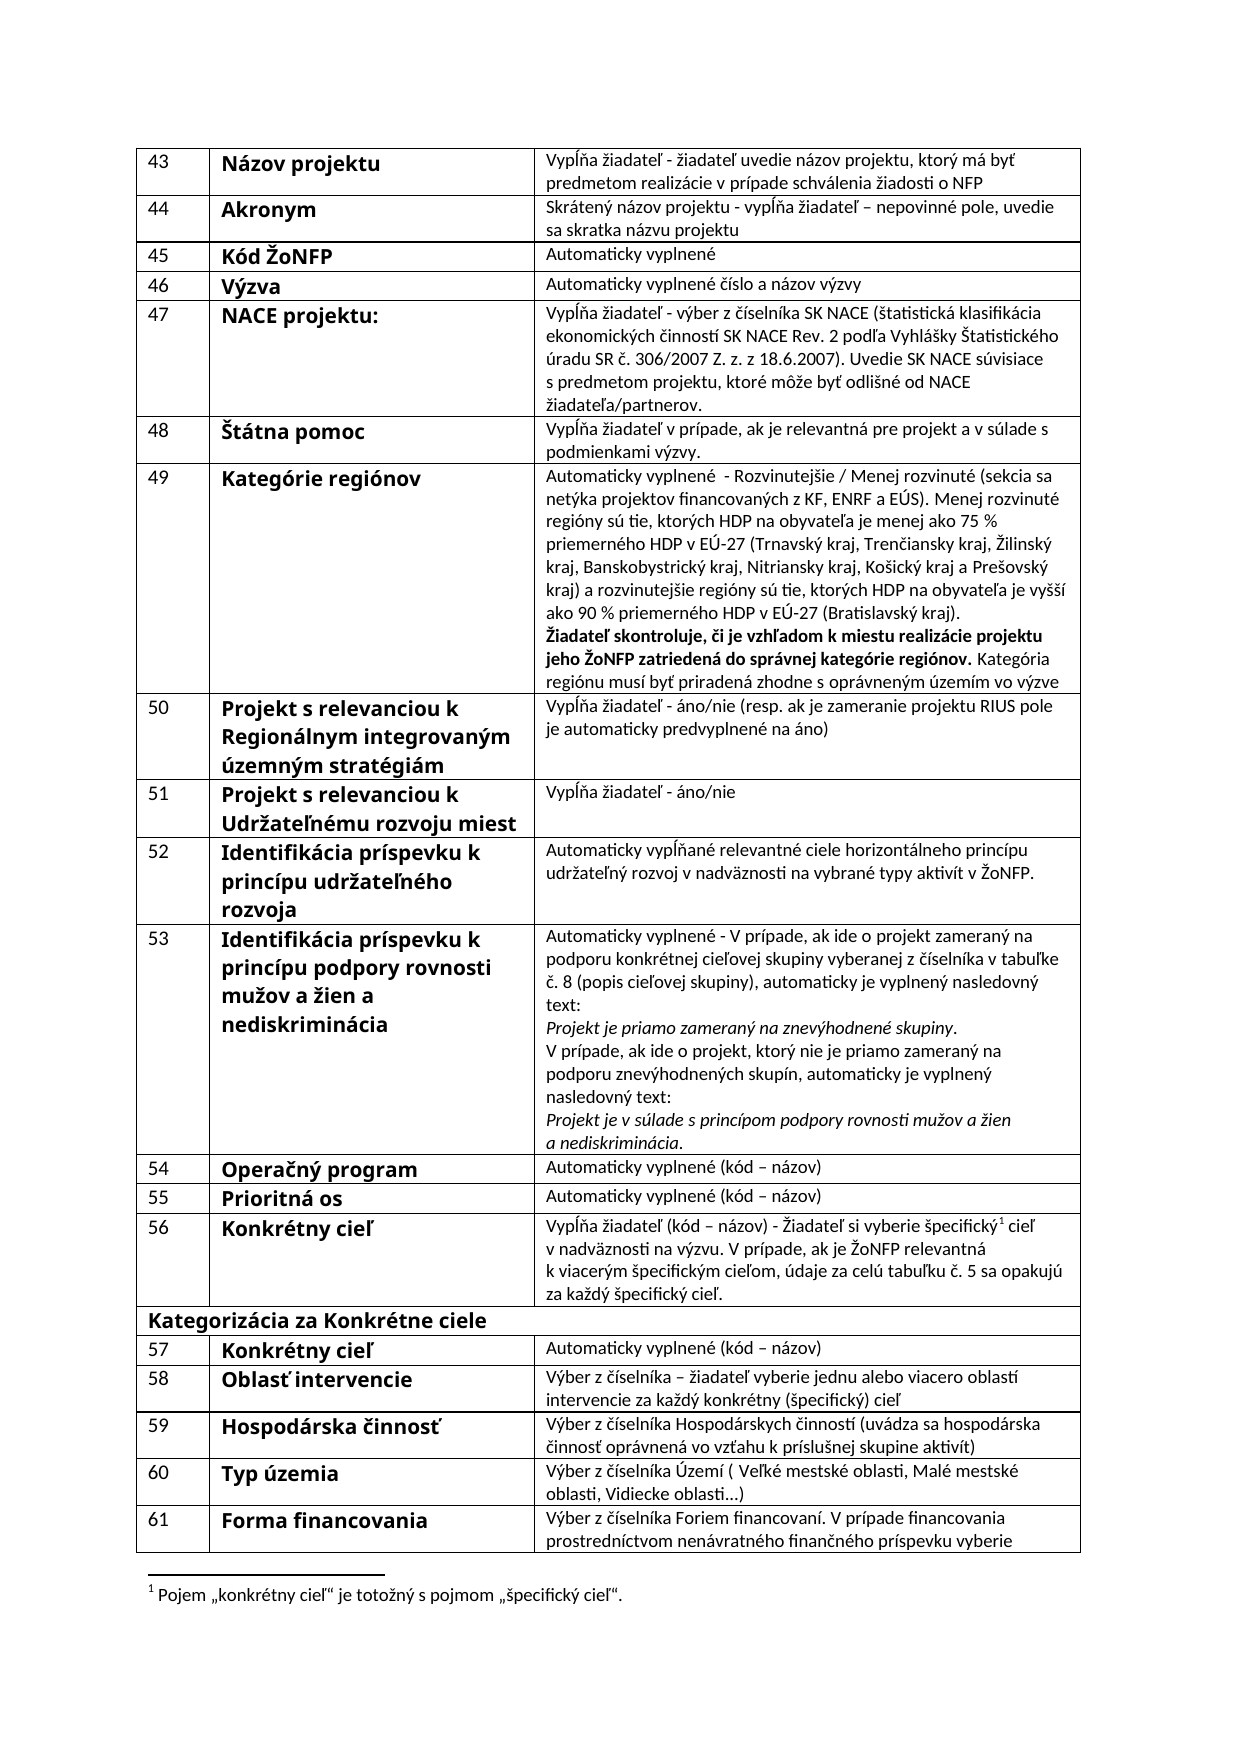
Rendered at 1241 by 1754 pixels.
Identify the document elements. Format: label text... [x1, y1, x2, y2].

table_cell NACE projektu: [210, 301, 534, 416]
table_cell Automaticky vyplnené [535, 243, 1080, 271]
table_cell Akronym [210, 196, 534, 241]
table_cell Automaticky vypĺňané relevantné ciele horizontálneho princípu udržateľný rozvoj v nadväznosti na vybrané typy aktivít v ŽoNFP. [535, 838, 1080, 924]
table_cell Identifikácia príspevku k princípu podpory rovnosti mužov a žien a nediskriminácia [210, 925, 534, 1154]
table_cell Názov projektu [210, 149, 534, 194]
table_cell 53 [137, 925, 209, 1154]
table_cell 43 [137, 149, 209, 194]
table_cell Automaticky vyplnené číslo a názov výzvy [535, 272, 1080, 300]
table_cell Vypĺňa žiadateľ (kód – názov) - Žiadateľ si vyberie špecifický cieľ v nadväznosti na výzvu. V prípade, ak je ŽoNFP relevantná k viacerým špecifickým cieľom, údaje za celú tabuľku č. 5 sa opakujú za každý špecifický cieľ. [535, 1214, 1080, 1306]
table_cell Vypĺňa žiadateľ v prípade, ak je relevantná pre projekt a v súlade s podmienkami výzvy. [535, 417, 1080, 463]
table_cell 49 [137, 464, 209, 693]
table_cell 46 [137, 272, 209, 300]
table_cell Automaticky vyplnené (kód – názov) [535, 1184, 1080, 1213]
table_cell 57 [137, 1336, 209, 1364]
table_cell Konkrétny cieľ [210, 1336, 534, 1364]
table_cell 52 [137, 838, 209, 924]
table_cell Vypĺňa žiadateľ - áno/nie [535, 780, 1080, 837]
table_cell 55 [137, 1184, 209, 1213]
table_cell 44 [137, 196, 209, 241]
table_cell Výber z číselníka – žiadateľ vyberie jednu alebo viacero oblastí intervencie za každý konkrétny (špecifický) cieľ [535, 1366, 1080, 1411]
table_cell Forma financovania [210, 1506, 534, 1552]
table_cell 58 [137, 1366, 209, 1411]
table_cell 56 [137, 1214, 209, 1306]
table_cell Hospodárska činnosť [210, 1413, 534, 1458]
table_cell Kategorizácia za Konkrétne ciele [137, 1307, 1080, 1335]
table_cell Oblasť intervencie [210, 1366, 534, 1411]
table_cell Projekt s relevanciou k Regionálnym integrovaným územným stratégiám [210, 694, 534, 779]
table_cell Vypĺňa žiadateľ - výber z číselníka SK NACE (štatistická klasifikácia ekonomických činností SK NACE Rev. 2 podľa Vyhlášky Štatistického úradu SR č. 306/2007 Z. z. z 18.6.2007). Uvedie SK NACE súvisiace s predmetom projektu, ktoré môže byť odlišné od NACE žiadateľa/partnerov. [535, 301, 1080, 416]
table_cell Automaticky vyplnené - Rozvinutejšie / Menej rozvinuté (sekcia sa netýka projektov financovaných z KF, ENRF a EÚS). Menej rozvinuté regióny sú tie, ktorých HDP na obyvateľa je menej ako 75 % priemerného HDP v EÚ-27 (Trnavský kraj, Trenčiansky kraj, Žilinský kraj, Banskobystrický kraj, Nitriansky kraj, Košický kraj a Prešovský kraj) a rozvinutejšie regióny sú tie, ktorých HDP na obyvateľa je vyšší ako 90 % priemerného HDP v EÚ-27 (Bratislavský kraj). Žiadateľ skontroluje, či je vzhľadom k miestu realizácie projektu jeho ŽoNFP zatriedená do správnej kategórie regiónov. Kategória regiónu musí byť priradená zhodne s oprávneným územím vo výzve [535, 464, 1080, 693]
table_cell 60 [137, 1459, 209, 1505]
table_cell 50 [137, 694, 209, 779]
table_cell Automaticky vyplnené (kód – názov) [535, 1336, 1080, 1364]
table_cell Výber z číselníka Hospodárskych činností (uvádza sa hospodárska činnosť oprávnená vo vzťahu k príslušnej skupine aktivít) [535, 1413, 1080, 1458]
table_cell Kód ŽoNFP [210, 243, 534, 271]
table_cell Prioritná os [210, 1184, 534, 1213]
table_cell 48 [137, 417, 209, 463]
table_cell Vypĺňa žiadateľ - áno/nie (resp. ak je zameranie projektu RIUS pole je automaticky predvyplnené na áno) [535, 694, 1080, 779]
table_cell 54 [137, 1155, 209, 1183]
table_cell 47 [137, 301, 209, 416]
table_cell Kategórie regiónov [210, 464, 534, 693]
table_cell Identifikácia príspevku k princípu udržateľného rozvoja [210, 838, 534, 924]
table_cell 51 [137, 780, 209, 837]
table_cell 59 [137, 1413, 209, 1458]
table_cell Automaticky vyplnené - V prípade, ak ide o projekt zameraný na podporu konkrétnej cieľovej skupiny vyberanej z číselníka v tabuľke č. 8 (popis cieľovej skupiny), automaticky je vyplnený nasledovný text: Projekt je priamo zameraný na znevýhodnené skupiny. V prípade, ak ide o projekt, ktorý nie je priamo zameraný na podporu znevýhodnených skupín, automaticky je vyplnený nasledovný text: Projekt je v súlade s princípom podpory rovnosti mužov a žien a nediskriminácia. [535, 925, 1080, 1154]
table_cell 61 [137, 1506, 209, 1552]
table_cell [535, 1506, 1080, 1552]
table_cell Projekt s relevanciou k Udržateľnému rozvoju miest [210, 780, 534, 837]
table_cell Štátna pomoc [210, 417, 534, 463]
table_cell Skrátený názov projektu - vypĺňa žiadateľ – nepovinné pole, uvedie sa skratka názvu projektu [535, 196, 1080, 241]
table_cell Konkrétny cieľ [210, 1214, 534, 1306]
table_cell Výber z číselníka Území ( Veľké mestské oblasti, Malé mestské oblasti, Vidiecke oblasti...) [535, 1459, 1080, 1505]
table_cell Automaticky vyplnené (kód – názov) [535, 1155, 1080, 1183]
table_cell Operačný program [210, 1155, 534, 1183]
table_cell Výzva [210, 272, 534, 300]
table_cell 45 [137, 243, 209, 271]
table_cell Typ územia [210, 1459, 534, 1505]
table_cell Vypĺňa žiadateľ - žiadateľ uvedie názov projektu, ktorý má byť predmetom realizácie v prípade schválenia žiadosti o NFP [535, 149, 1080, 194]
